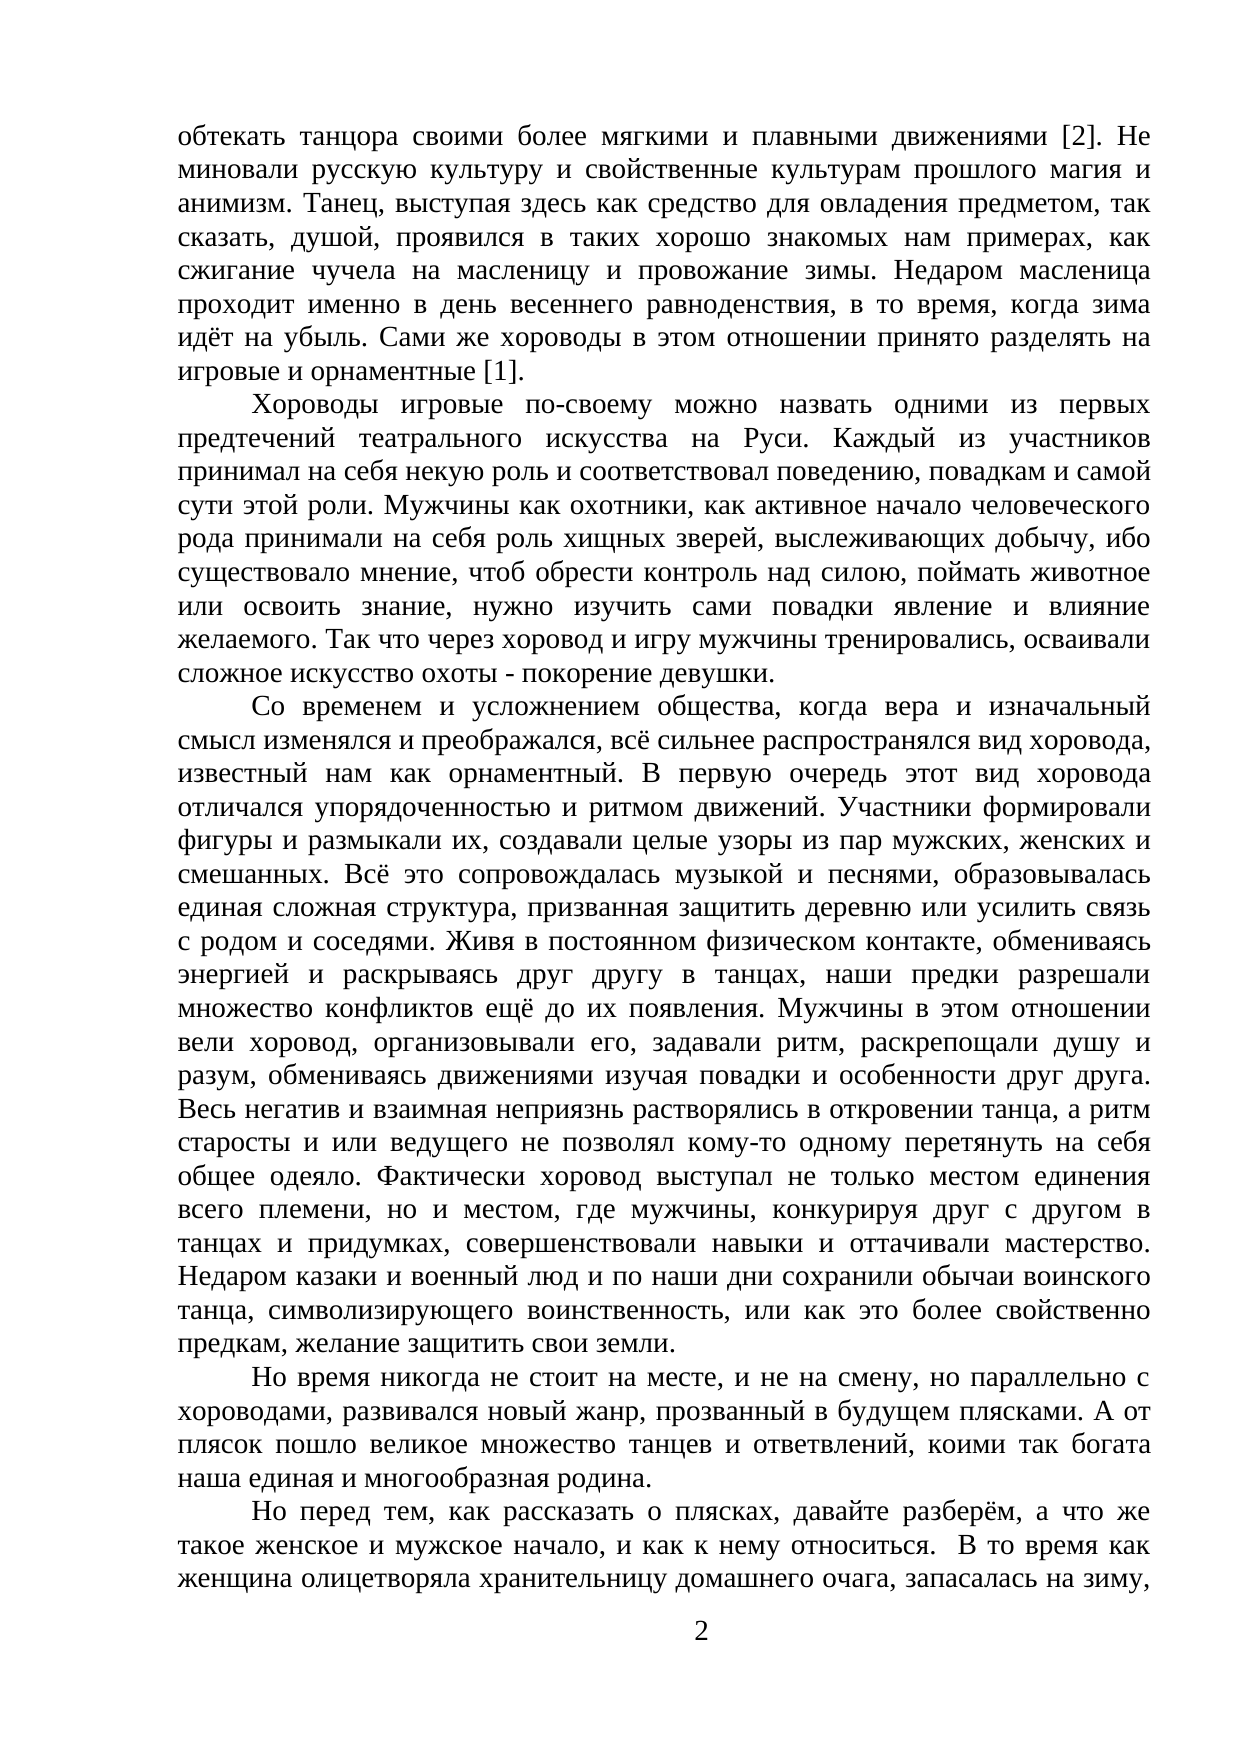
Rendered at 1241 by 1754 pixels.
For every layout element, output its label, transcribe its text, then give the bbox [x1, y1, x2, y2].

text Хороводы игровые по-своему можно назвать одними из первых предтечений театрального искусства на Руси. Каждый из участников принимал на себя некую роль и соответствовал поведению, повадкам и самой сути этой роли. Мужчины как охотники, как активное начало человеческого рода принимали на себя роль хищных зверей, выслеживающих добычу, ибо существовало мнение, чтоб обрести контроль над силою, поймать животное или освоить знание, нужно изучить сами повадки явление и влияние желаемого. Так что через хоровод и игру мужчины тренировались, осваивали сложное искусство охоты - покорение девушки. [177, 386, 1152, 688]
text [177, 1493, 1152, 1594]
text Со временем и усложнением общества, когда вера и изначальный смысл изменялся и преображался, всё сильнее распространялся вид хоровода, известный нам как орнаментный. В первую очередь этот вид хоровода отличался упорядоченностью и ритмом движений. Участники формировали фигуры и размыкали их, создавали целые узоры из пар мужских, женских и смешанных. Всё это сопровождалась музыкой и песнями, образовывалась единая сложная структура, призванная защитить деревню или усилить связь с родом и соседями. Живя в постоянном физическом контакте, обмениваясь энергией и раскрываясь друг другу в танцах, наши предки разрешали множество конфликтов ещё до их появления. Мужчины в этом отношении вели хоровод, организовывали его, задавали ритм, раскрепощали душу и разум, обмениваясь движениями изучая повадки и особенности друг друга. Весь негатив и взаимная неприязнь растворялись в откровении танца, а ритм старосты и или ведущего не позволял кому-то одному перетянуть на себя общее одеяло. Фактически хоровод выступал не только местом единения всего племени, но и местом, где мужчины, конкурируя друг с другом в танцах и придумках, совершенствовали навыки и оттачивали мастерство. Недаром казаки и военный люд и по наши дни сохранили обычаи воинского танца, символизирующего воинственность, или как это более свойственно предкам, желание защитить свои земли. [177, 688, 1152, 1359]
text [177, 118, 1152, 386]
text Но время никогда не стоит на месте, и не на смену, но параллельно с хороводами, развивался новый жанр, прозванный в будущем плясками. А от плясок пошло великое множество танцев и ответвлений, коими так богата наша единая и многообразная родина. [177, 1359, 1152, 1493]
